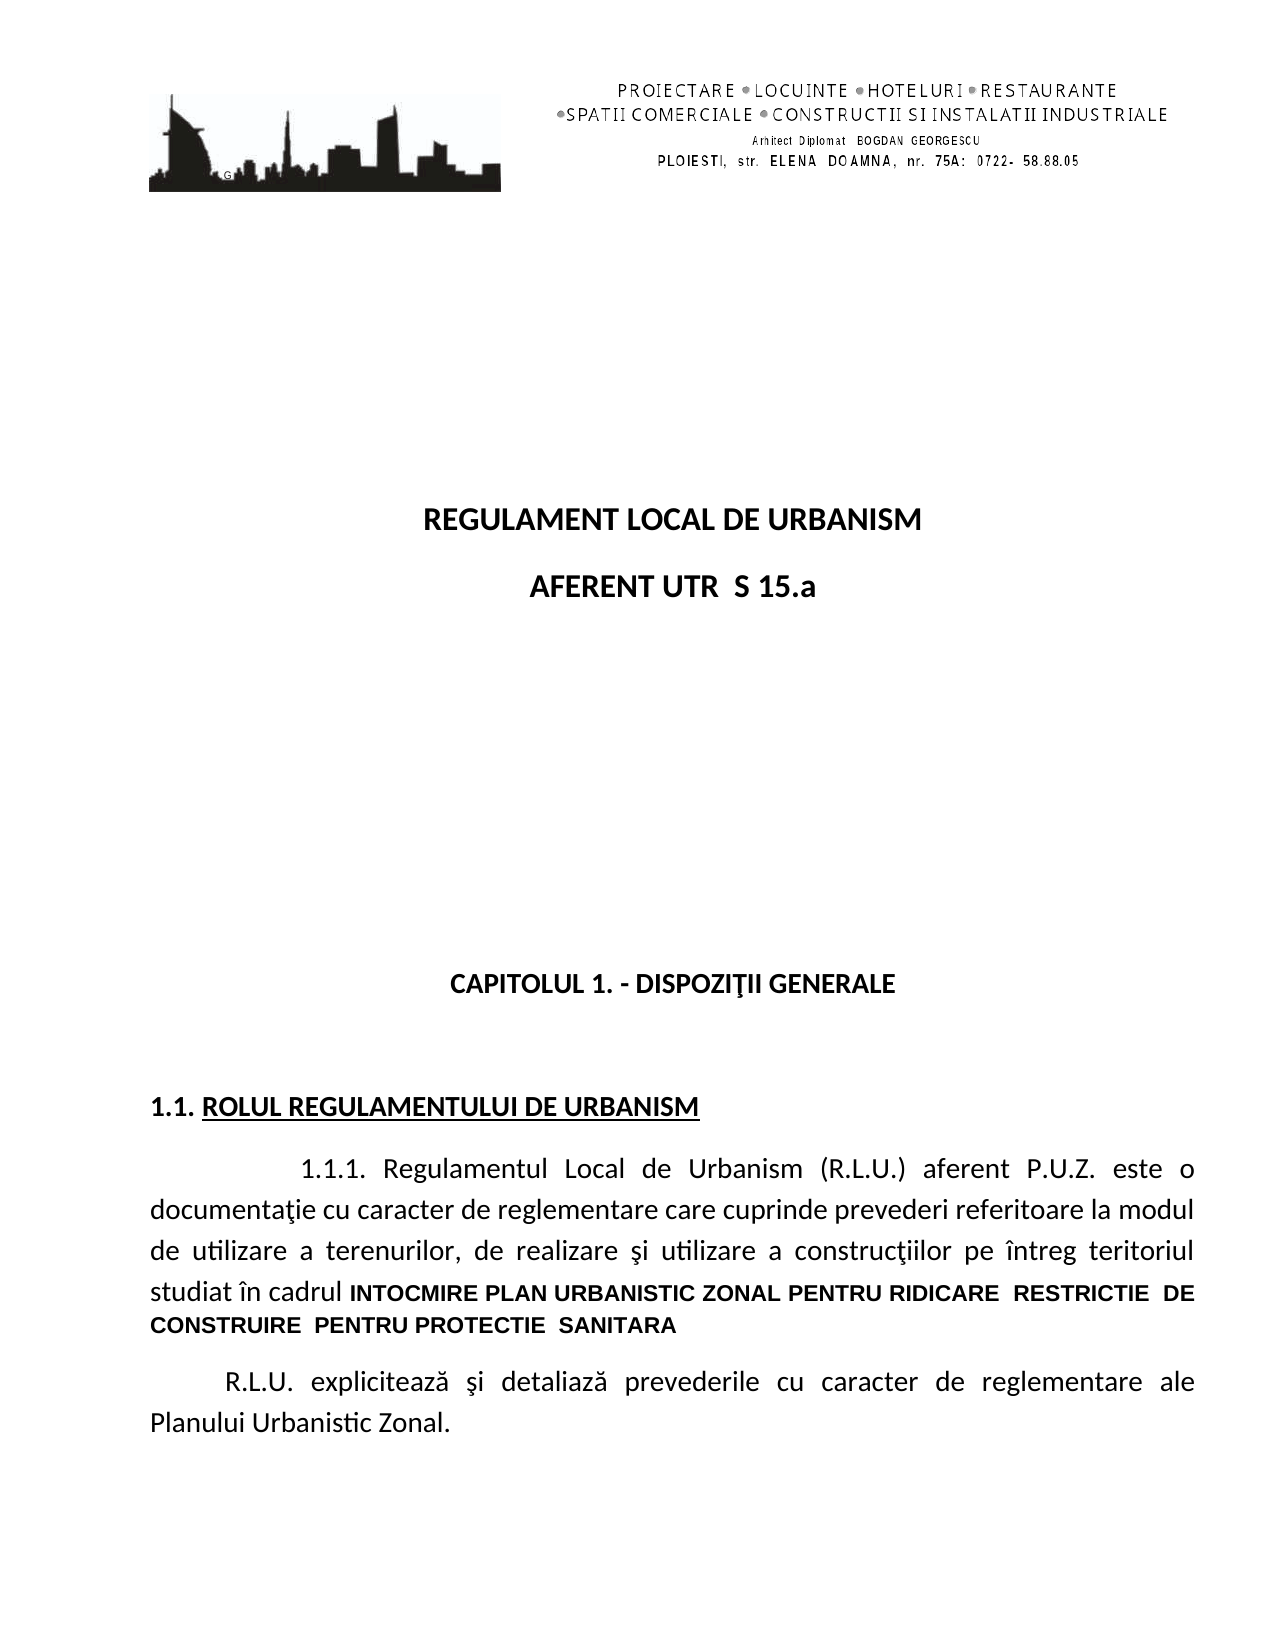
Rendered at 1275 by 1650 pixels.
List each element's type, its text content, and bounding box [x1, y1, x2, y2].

text 1.1. ROLUL REGULAMENTULUI DE URBANISM [150, 1088, 1196, 1124]
text AFERENT UTR S 15.a [150, 565, 1196, 606]
text 1.1.1. Regulamentul Local de Urbanism (R.L.U.) aferent P.U.Z. este o documentaţie cu caracter de reglementare care cuprinde prevederi referitoare la modul de utilizare a terenurilor, de realizare şi utilizare a construcţiilor pe întreg teritoriul studiat în cadrul INTOCMIRE PLAN URBANISTIC ZONAL PENTRU RIDICARE RESTRICTIE DE CONSTRUIRE PENTRU PROTECTIE SANITARA [150, 1150, 1196, 1339]
text CAPITOLUL 1. - DISPOZIŢII GENERALE [150, 965, 1196, 1001]
text R.L.U. explicitează şi detaliază prevederile cu caracter de reglementare ale Planului Urbanistic Zonal. [150, 1363, 1196, 1440]
text REGULAMENT LOCAL DE URBANISM [150, 497, 1196, 538]
